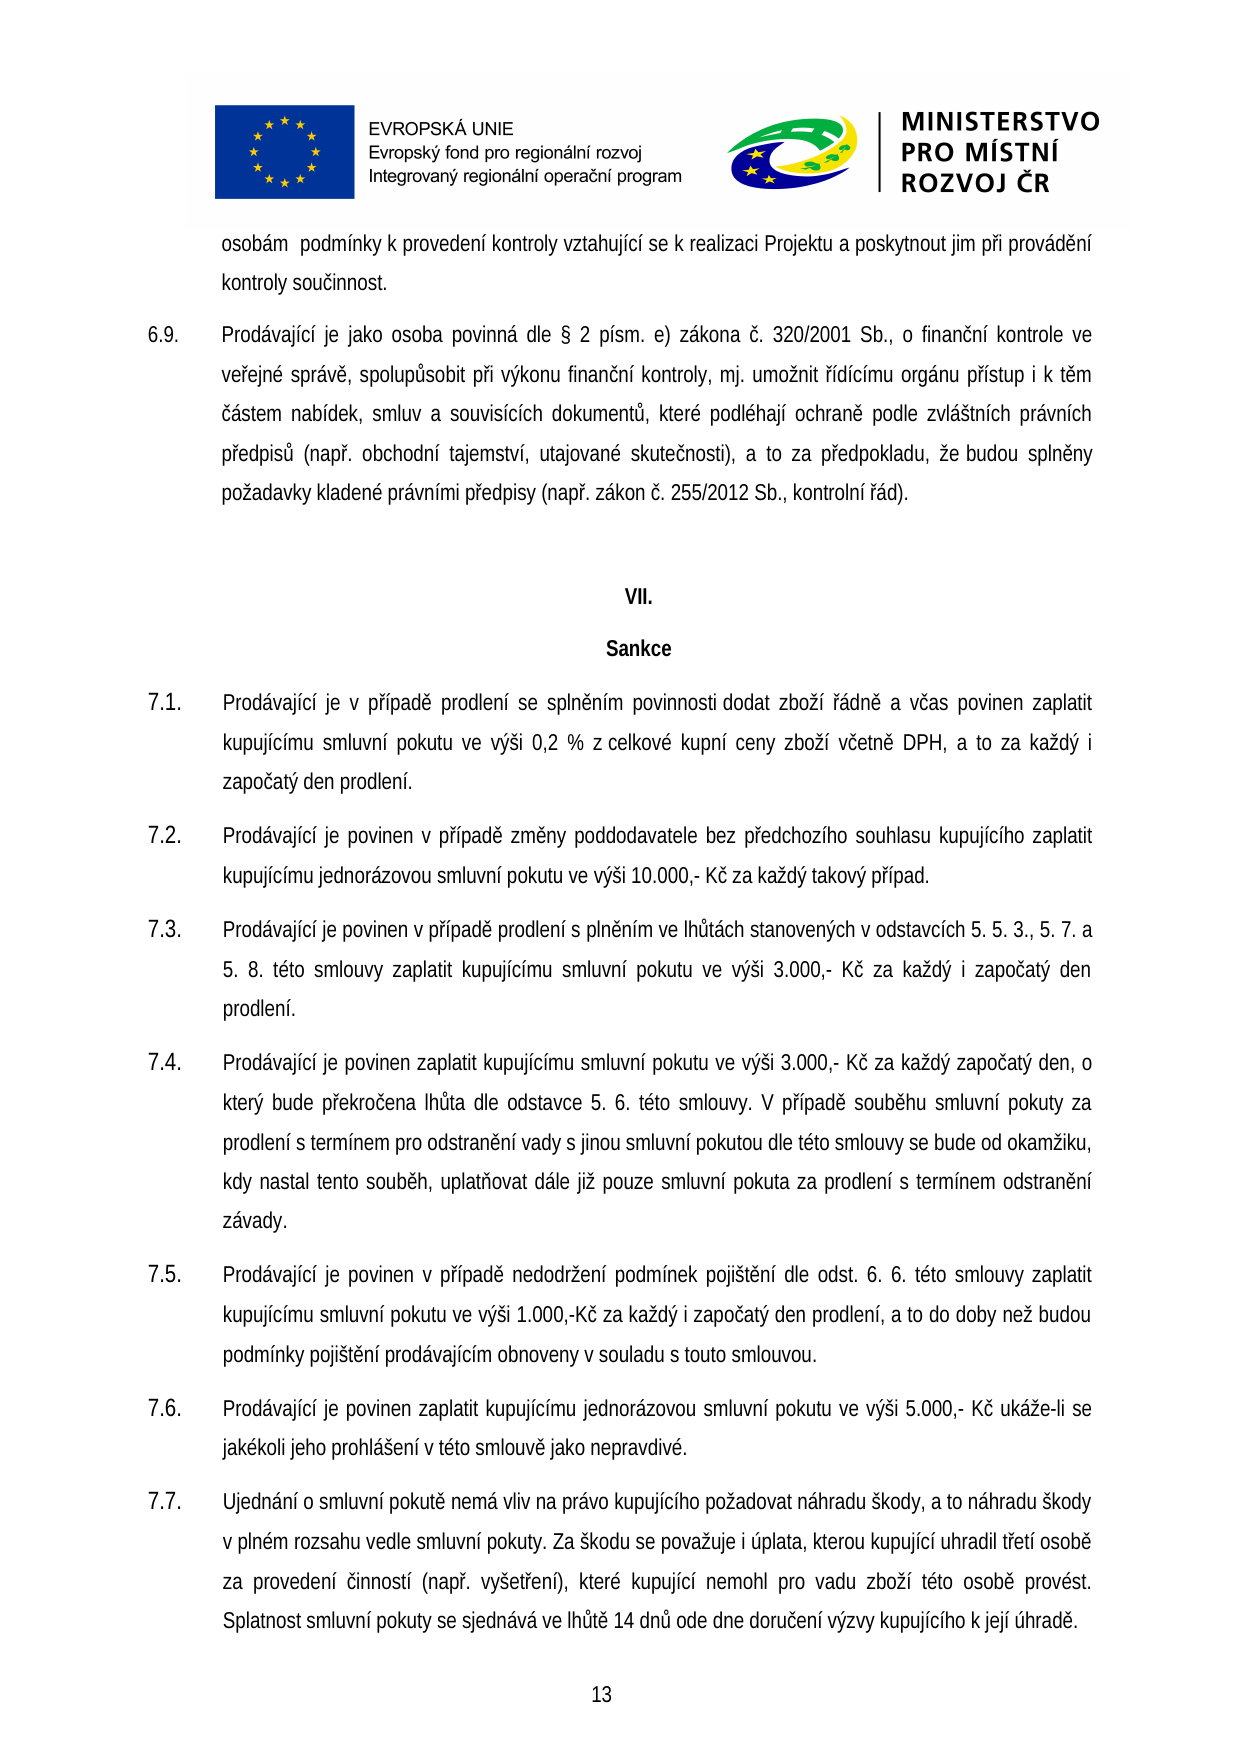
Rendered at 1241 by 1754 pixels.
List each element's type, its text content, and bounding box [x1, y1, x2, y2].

list Prodávající je povinen zaplatit kupujícímu jednorázovou smluvní pokutu ve výši 5.000,- Kč ukáže-li se jakékoli jeho prohlášení v této smlouvě jako nepravdivé. [148, 1393, 1093, 1461]
list Prodávající je povinen v případě změny poddodavatele bez předchozího souhlasu kupujícího zaplatit kupujícímu jednorázovou smluvní pokutu ve výši 10.000,- Kč za každý takový případ. [148, 820, 1093, 888]
text VII. [185, 583, 1093, 609]
list Prodávající je v případě prodlení se splněním povinnosti dodat zboží řádně a včas povinen zaplatit kupujícímu smluvní pokutu ve výši 0,2 % z celkové kupní ceny zboží včetně DPH, a to za každý i započatý den prodlení. [148, 687, 1093, 794]
list Prodávající je povinen v případě nedodržení podmínek pojištění dle odst. 6. 6. této smlouvy zaplatit kupujícímu smluvní pokutu ve výši 1.000,-Kč za každý i započatý den prodlení, a to do doby než budou podmínky pojištění prodávajícím obnoveny v souladu s touto smlouvou. [148, 1259, 1093, 1367]
text 6.9. Prodávající je jako osoba povinná dle § 2 písm. e) zákona č. 320/2001 Sb., o finanční kontrole ve veřejné správě, spolupůsobit při výkonu finanční kontroly, mj. umožnit řídícímu orgánu přístup i k těm částem nabídek, smluv a souvisících dokumentů, které podléhají ochraně podle zvláštních právních předpisů (např. obchodní tajemství, utajované skutečnosti), a to za předpokladu, že budou splněny požadavky kladené právními předpisy (např. zákon č. 255/2012 Sb., kontrolní řád). [148, 321, 1093, 505]
text Sankce [185, 635, 1093, 661]
picture [184, 73, 1130, 230]
list Ujednání o smluvní pokutě nemá vliv na právo kupujícího požadovat náhradu škody, a to náhradu škody v plném rozsahu vedle smluvní pokuty. Za škodu se považuje i úplata, kterou kupující uhradil třetí osobě za provedení činností (např. vyšetření), které kupující nemohl pro vadu zboží této osobě provést. Splatnost smluvní pokuty se sjednává ve lhůtě 14 dnů ode dne doručení výzvy kupujícího k její úhradě. [148, 1486, 1093, 1633]
list Prodávající je povinen v případě prodlení s plněním ve lhůtách stanovených v odstavcích 5. 5. 3., 5. 7. a 5. 8. této smlouvy zaplatit kupujícímu smluvní pokutu ve výši 3.000,- Kč za každý i započatý den prodlení. [148, 914, 1093, 1022]
list Prodávající je povinen zaplatit kupujícímu smluvní pokutu ve výši 3.000,- Kč za každý započatý den, o který bude překročena lhůta dle odstavce 5. 6. této smlouvy. V případě souběhu smluvní pokuty za prodlení s termínem pro odstranění vady s jinou smluvní pokutou dle této smlouvy se bude od okamžiku, kdy nastal tento souběh, uplatňovat dále již pouze smluvní pokuta za prodlení s termínem odstranění závady. [148, 1047, 1093, 1234]
